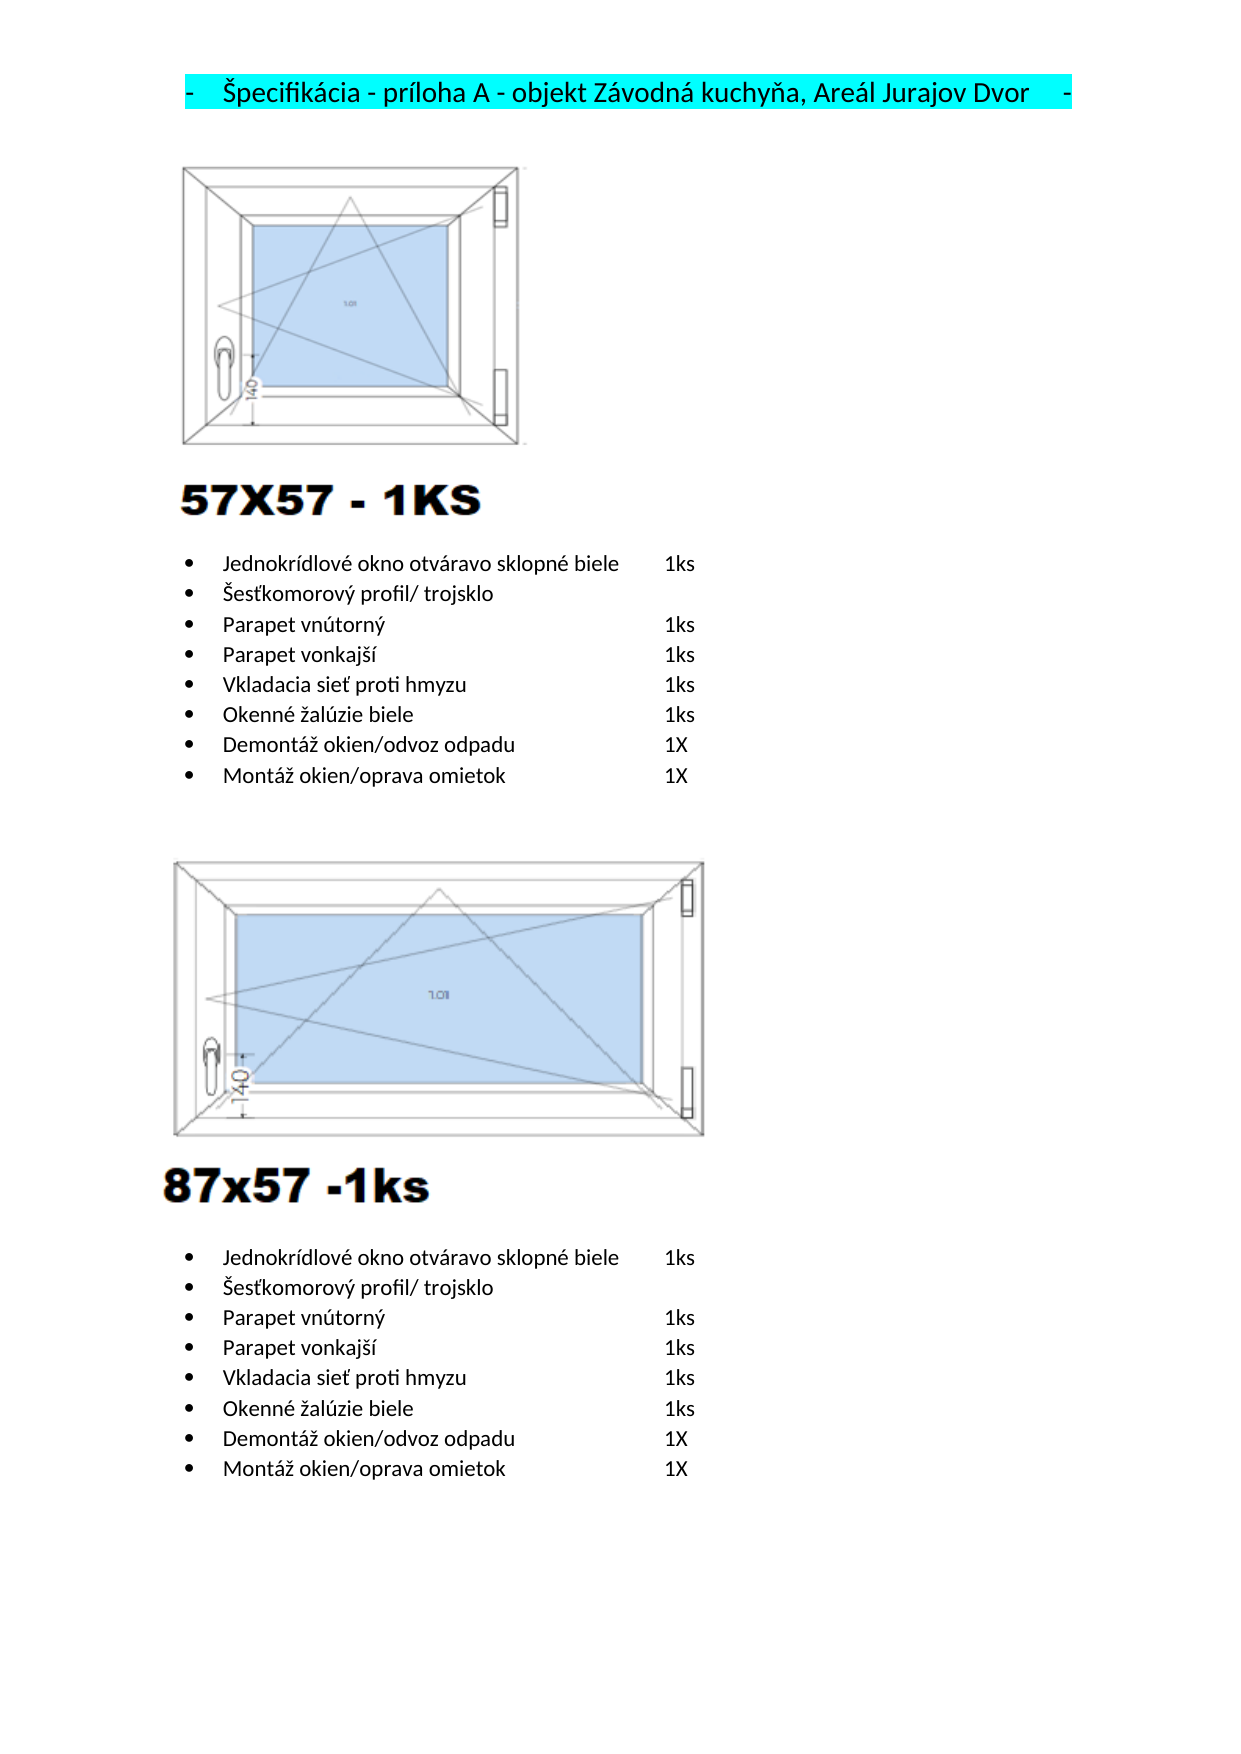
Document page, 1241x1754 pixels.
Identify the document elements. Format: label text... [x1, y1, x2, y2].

list Demontáž okien/odvoz odpadu 1X [185, 1424, 1093, 1452]
picture [147, 837, 753, 1224]
list Šesťkomorový profil/ trojsklo [185, 579, 1093, 607]
list Vkladacia sieť proti hmyzu 1ks [185, 1363, 1093, 1391]
list Jednokrídlové okno otváravo sklopné biele 1ks [185, 549, 1093, 577]
list Parapet vonkajší 1ks [185, 640, 1093, 668]
list Okenné žalúzie biele 1ks [185, 700, 1093, 728]
list Jednokrídlové okno otváravo sklopné biele 1ks [185, 1243, 1093, 1271]
list Parapet vnútorný 1ks [185, 1303, 1093, 1331]
list Parapet vonkajší 1ks [185, 1333, 1093, 1361]
list Okenné žalúzie biele 1ks [185, 1394, 1093, 1422]
list Parapet vnútorný 1ks [185, 610, 1093, 638]
picture [147, 147, 568, 531]
list Šesťkomorový profil/ trojsklo [185, 1273, 1093, 1301]
list Vkladacia sieť proti hmyzu 1ks [185, 670, 1093, 698]
list Demontáž okien/odvoz odpadu 1X [185, 731, 1093, 758]
list Montáž okien/oprava omietok 1X [185, 761, 1093, 789]
list Montáž okien/oprava omietok 1X [185, 1454, 1093, 1482]
